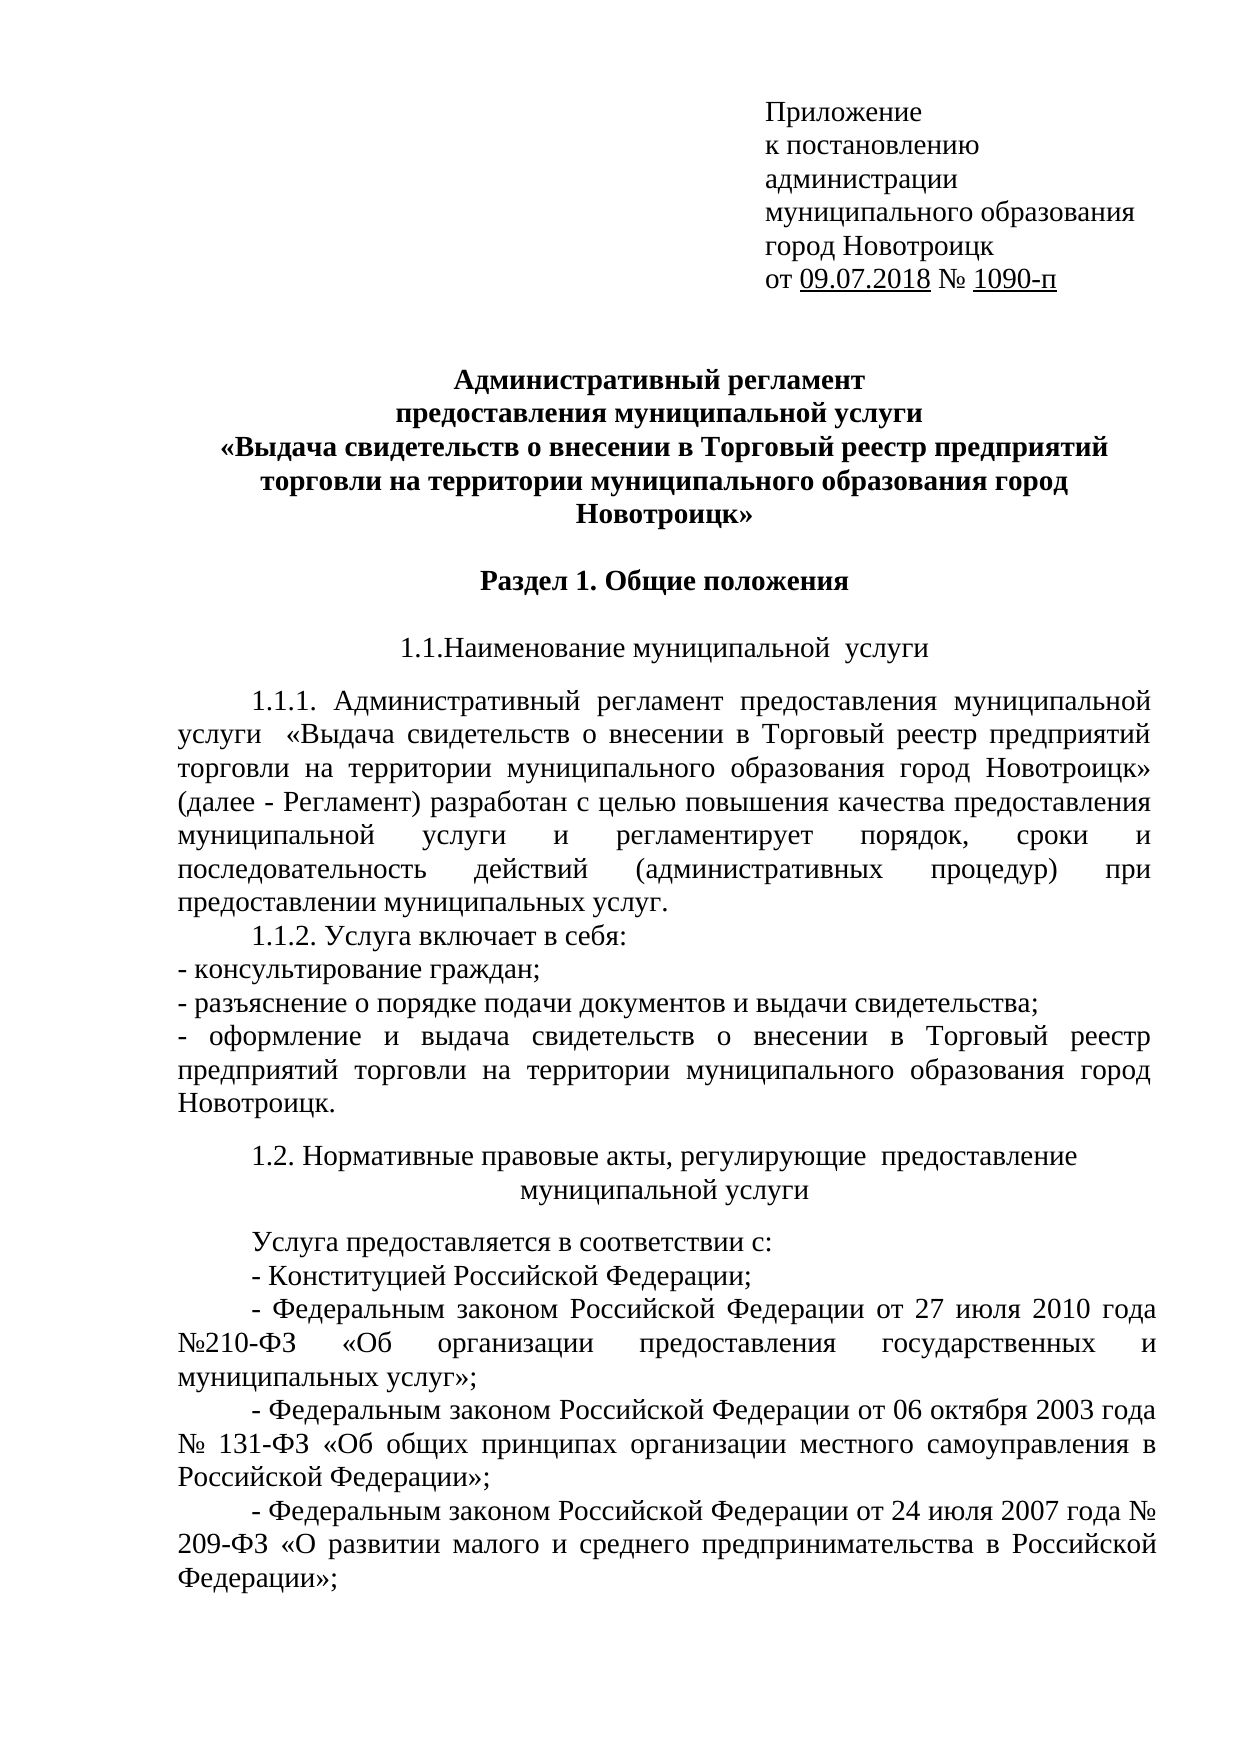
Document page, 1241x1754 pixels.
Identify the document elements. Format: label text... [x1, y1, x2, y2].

text - разъяснение о порядке подачи документов и выдачи свидетельства; [177, 985, 1152, 1018]
text - Федеральным законом Российской Федерации от 24 июля 2007 года № 209-ФЗ «О развитии малого и среднего предпринимательства в Российской Федерации»; [177, 1493, 1158, 1593]
text - Федеральным законом Российской Федерации от 27 июля 2010 года №210-ФЗ «Об организации предоставления государственных и муниципальных услуг»; [177, 1292, 1158, 1392]
text муниципальной услуги [177, 1172, 1152, 1205]
text - оформление и выдача свидетельств о внесении в Торговый реестр предприятий торговли на территории муниципального образования город Новотроицк. [177, 1018, 1152, 1119]
text - Федеральным законом Российской Федерации от 06 октября 2003 года № 131-ФЗ «Об общих принципах организации местного самоуправления в Российской Федерации»; [177, 1392, 1158, 1493]
text 1.1.1. Административный регламент предоставления муниципальной услуги «Выдача свидетельств о внесении в Торговый реестр предприятий торговли на территории муниципального образования город Новотроицк» (далее - Регламент) разработан с целью повышения качества предоставления муниципальной услуги и регламентирует порядок, сроки и последовательность действий (административных процедур) при предоставлении муниципальных услуг. [177, 683, 1152, 918]
text - консультирование граждан; [177, 951, 1152, 985]
table_header Приложение к постановлению администрации муниципального образования город Новотроицк от 09.07.2018 № 1090-п [754, 94, 1163, 295]
text 1.2. Нормативные правовые акты, регулирующие предоставление [177, 1138, 1152, 1172]
text 1.1.2. Услуга включает в себя: [177, 918, 1152, 951]
text предоставления муниципальной услуги [177, 396, 1141, 429]
text Раздел 1. Общие положения [177, 563, 1152, 597]
text - Конституцией Российской Федерации; [177, 1258, 1158, 1292]
text Услуга предоставляется в соответствии с: [177, 1224, 1158, 1258]
text «Выдача свидетельств о внесении в Торговый реестр предприятий торговли на территории муниципального образования город Новотроицк» [177, 429, 1152, 530]
text 1.1.Наименование муниципальной услуги [177, 630, 1152, 664]
text Административный регламент [177, 362, 1141, 396]
